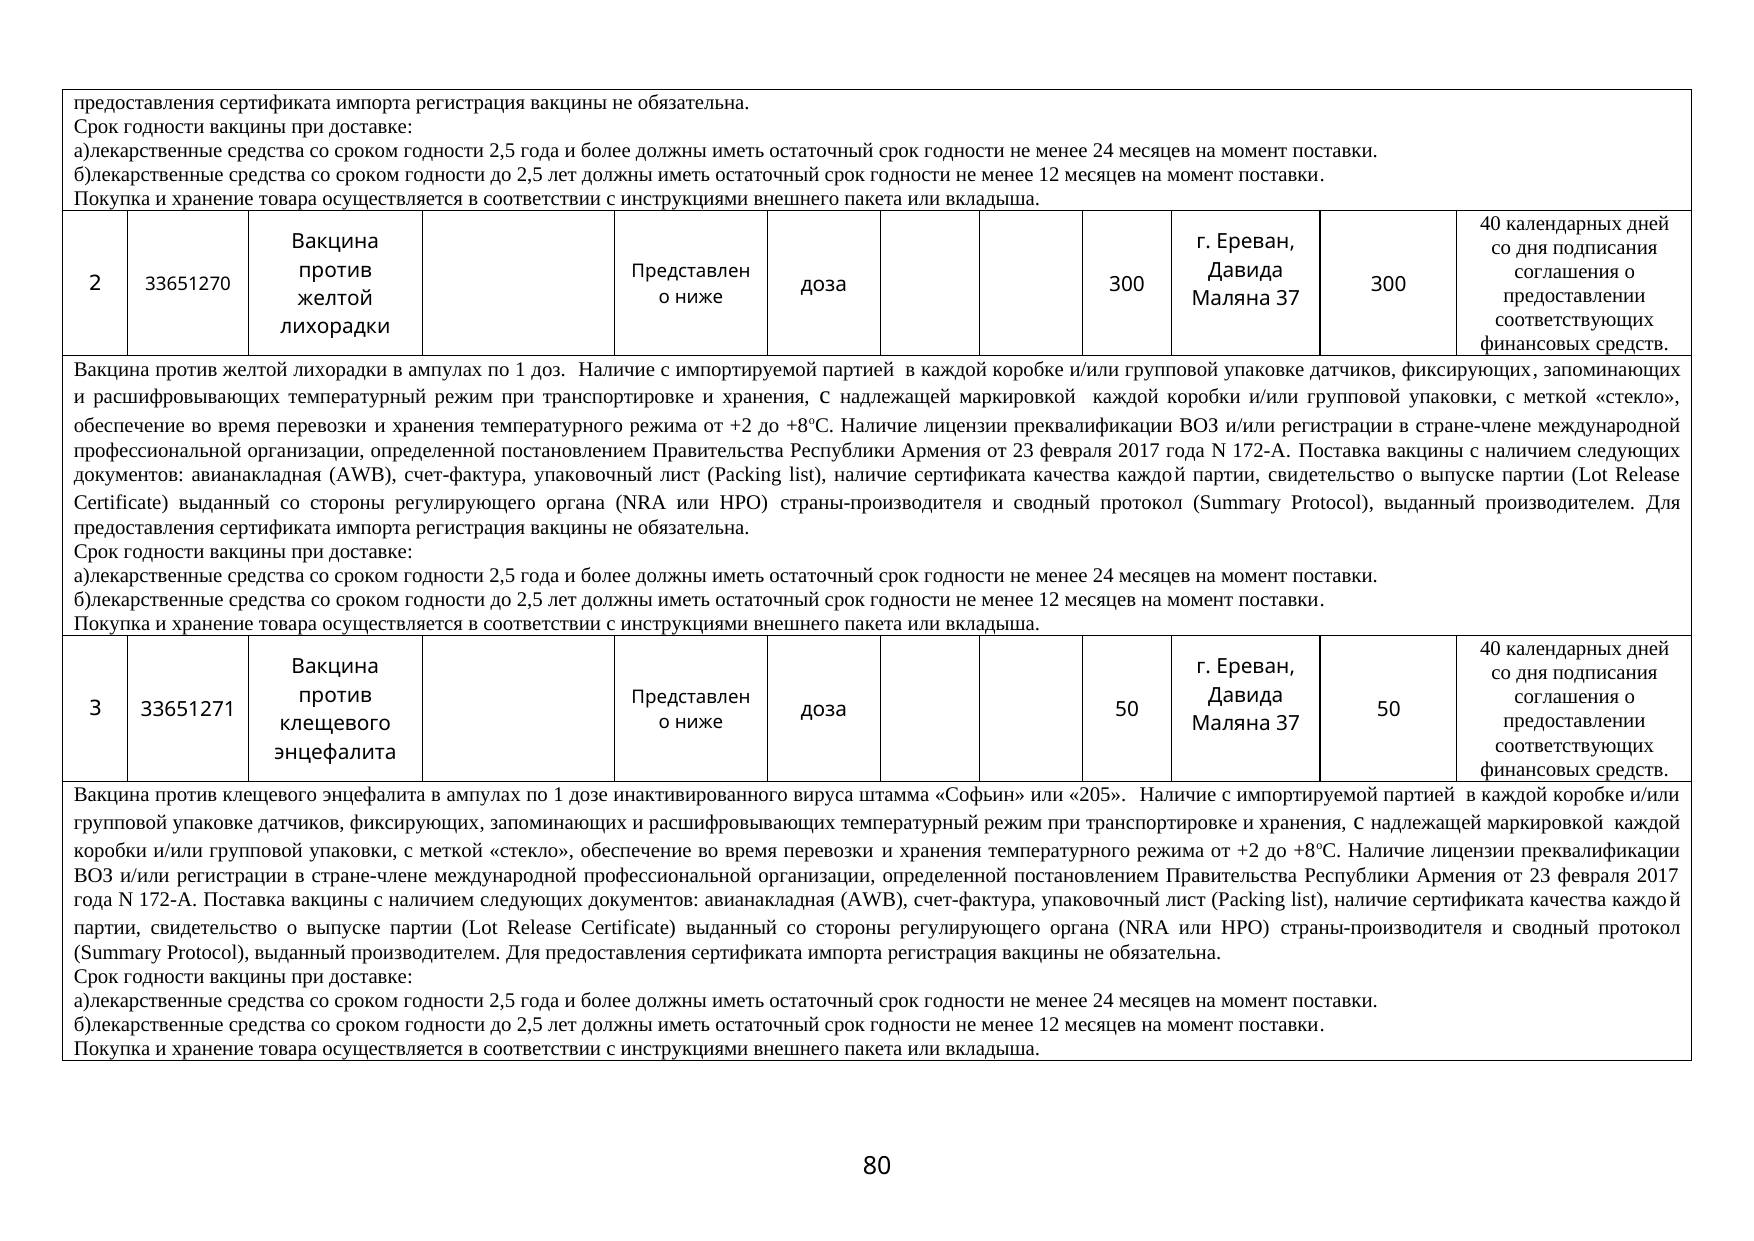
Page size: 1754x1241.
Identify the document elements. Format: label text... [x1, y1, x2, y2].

table_cell 33651271 [128, 636, 248, 781]
table_cell 40 календарных дней со дня подписания соглашения о предоставлении соответствующих финансовых средств. [1457, 211, 1691, 355]
table_cell Вакцина против желтой лихорадки [249, 211, 422, 355]
table_cell 2 [63, 211, 127, 355]
table_cell [980, 211, 1082, 355]
table_cell Представлено ниже [615, 636, 767, 781]
table_cell Вакцина против желтой лихорадки в ампулах по 1 доз. Наличие с импортируемой партией в каждой коробке и/или групповой упаковке датчиков, фиксирующих, запоминающих и расшифровывающих температурный режим при транспортировке и хранения, с надлежащей маркировкой каждой коробки и/или групповой упаковки, с меткой «стекло», обеспечение во время перевозки и хранения температурного режима от +2 до +8оC. Наличие лицензии преквалификации ВОЗ и/или регистрации в стране-члене международной профессиональной организации, определенной постановлением Правительства Республики Армения от 23 февраля 2017 года N 172-А. Поставка вакцины с наличием следующих документов: авианакладная (AWB), счет-фактура, упаковочный лист (Packing list), наличие сертификата качества каждой партии, свидетельство о выпуске партии (Lot Release Certificate) выданный со стороны регулирующего органа (NRA или НРО) страны-производителя и сводный протокол (Summary Protocol), выданный производителем. Для предоставления сертификата импорта регистрация вакцины не обязательна. Срок годности вакцины при доставке: а)лекарственные средства со сроком годности 2,5 года и более должны иметь остаточный срок годности не менее 24 месяцев на момент поставки. б)лекарственные средства со сроком годности до 2,5 лет должны иметь остаточный срок годности не менее 12 месяцев на момент поставки. Покупка и хранение товара осуществляется в соответствии с инструкциями внешнего пакета или вкладыша. [63, 356, 1691, 635]
table_cell 300 [1321, 211, 1456, 355]
table_cell 3 [63, 636, 127, 781]
table_cell Вакцина против брюшног тифа в ампулах по 1 дозе. Наличие с импортируемой партией в каждой коробке и/или групповой упаковке датчиков, фиксирующих, запоминающих и расшифровывающих температурный режим при транспортировке и хранения, с надлежащей маркировкой каждой коробки и/или групповой упаковки, с меткой «стекло», обеспечение во время перевозки и хранения температурного режима от +2 до +8оC. Наличие лицензии преквалификации ВОЗ и/или регистрации в стране-члене международной профессиональной организации, определенной постановлением Правительства Республики Армения от 23 февраля 2017 года N 172-А. Поставка вакцины с наличием следующих документов: авианакладная (AWB), счет-фактура, упаковочный лист (Packing list), наличие сертификата качества каждой партии, свидетельство о выпуске партии (Lot Release Certificate) выданный со стороны регулирующего органа (NRA или НРО) страны-производителя и сводный протокол (Summary Protocol), выданный производителем. Для предоставления сертификата импорта регистрация вакцины не обязательна. Срок годности вакцины при доставке: а)лекарственные средства со сроком годности 2,5 года и более должны иметь остаточный срок годности не менее 24 месяцев на момент поставки. б)лекарственные средства со сроком годности до 2,5 лет должны иметь остаточный срок годности не менее 12 месяцев на момент поставки. Покупка и хранение товара осуществляется в соответствии с инструкциями внешнего пакета или вкладыша. [63, 90, 1691, 210]
table_cell доза [768, 636, 880, 781]
table_cell [980, 636, 1082, 781]
table_cell Вакцина против клещевого энцефалита [249, 636, 422, 781]
table_cell Представлено ниже [615, 211, 767, 355]
table_cell г. Ереван, Давида Маляна 37 [1172, 636, 1319, 781]
table_cell 300 [1083, 211, 1171, 355]
table_cell Вакцина против клещевого энцефалита в ампулах по 1 дозе инактивированного вируса штамма «Софьин» или «205». Наличие с импортируемой партией в каждой коробке и/или групповой упаковке датчиков, фиксирующих, запоминающих и расшифровывающих температурный режим при транспортировке и хранения, с надлежащей маркировкой каждой коробки и/или групповой упаковки, с меткой «стекло», обеспечение во время перевозки и хранения температурного режима от +2 до +8оC. Наличие лицензии преквалификации ВОЗ и/или регистрации в стране-члене международной профессиональной организации, определенной постановлением Правительства Республики Армения от 23 февраля 2017 года N 172-А. Поставка вакцины с наличием следующих документов: авианакладная (AWB), счет-фактура, упаковочный лист (Packing list), наличие сертификата качества каждой партии, свидетельство о выпуске партии (Lot Release Certificate) выданный со стороны регулирующего органа (NRA или НРО) страны-производителя и сводный протокол (Summary Protocol), выданный производителем. Для предоставления сертификата импорта регистрация вакцины не обязательна. Срок годности вакцины при доставке: а)лекарственные средства со сроком годности 2,5 года и более должны иметь остаточный срок годности не менее 24 месяцев на момент поставки. б)лекарственные средства со сроком годности до 2,5 лет должны иметь остаточный срок годности не менее 12 месяцев на момент поставки. Покупка и хранение товара осуществляется в соответствии с инструкциями внешнего пакета или вкладыша. [63, 782, 1691, 1060]
table_cell доза [768, 211, 880, 355]
table_cell [423, 211, 614, 355]
table_cell г. Ереван, Давида Маляна 37 [1172, 211, 1319, 355]
table_cell [881, 211, 979, 355]
table_cell 50 [1321, 636, 1456, 781]
table_cell [881, 636, 979, 781]
table_cell 40 календарных дней со дня подписания соглашения о предоставлении соответствующих финансовых средств. [1457, 636, 1691, 781]
table_cell 50 [1083, 636, 1171, 781]
table_cell [423, 636, 614, 781]
table_cell 33651270 [128, 211, 248, 355]
